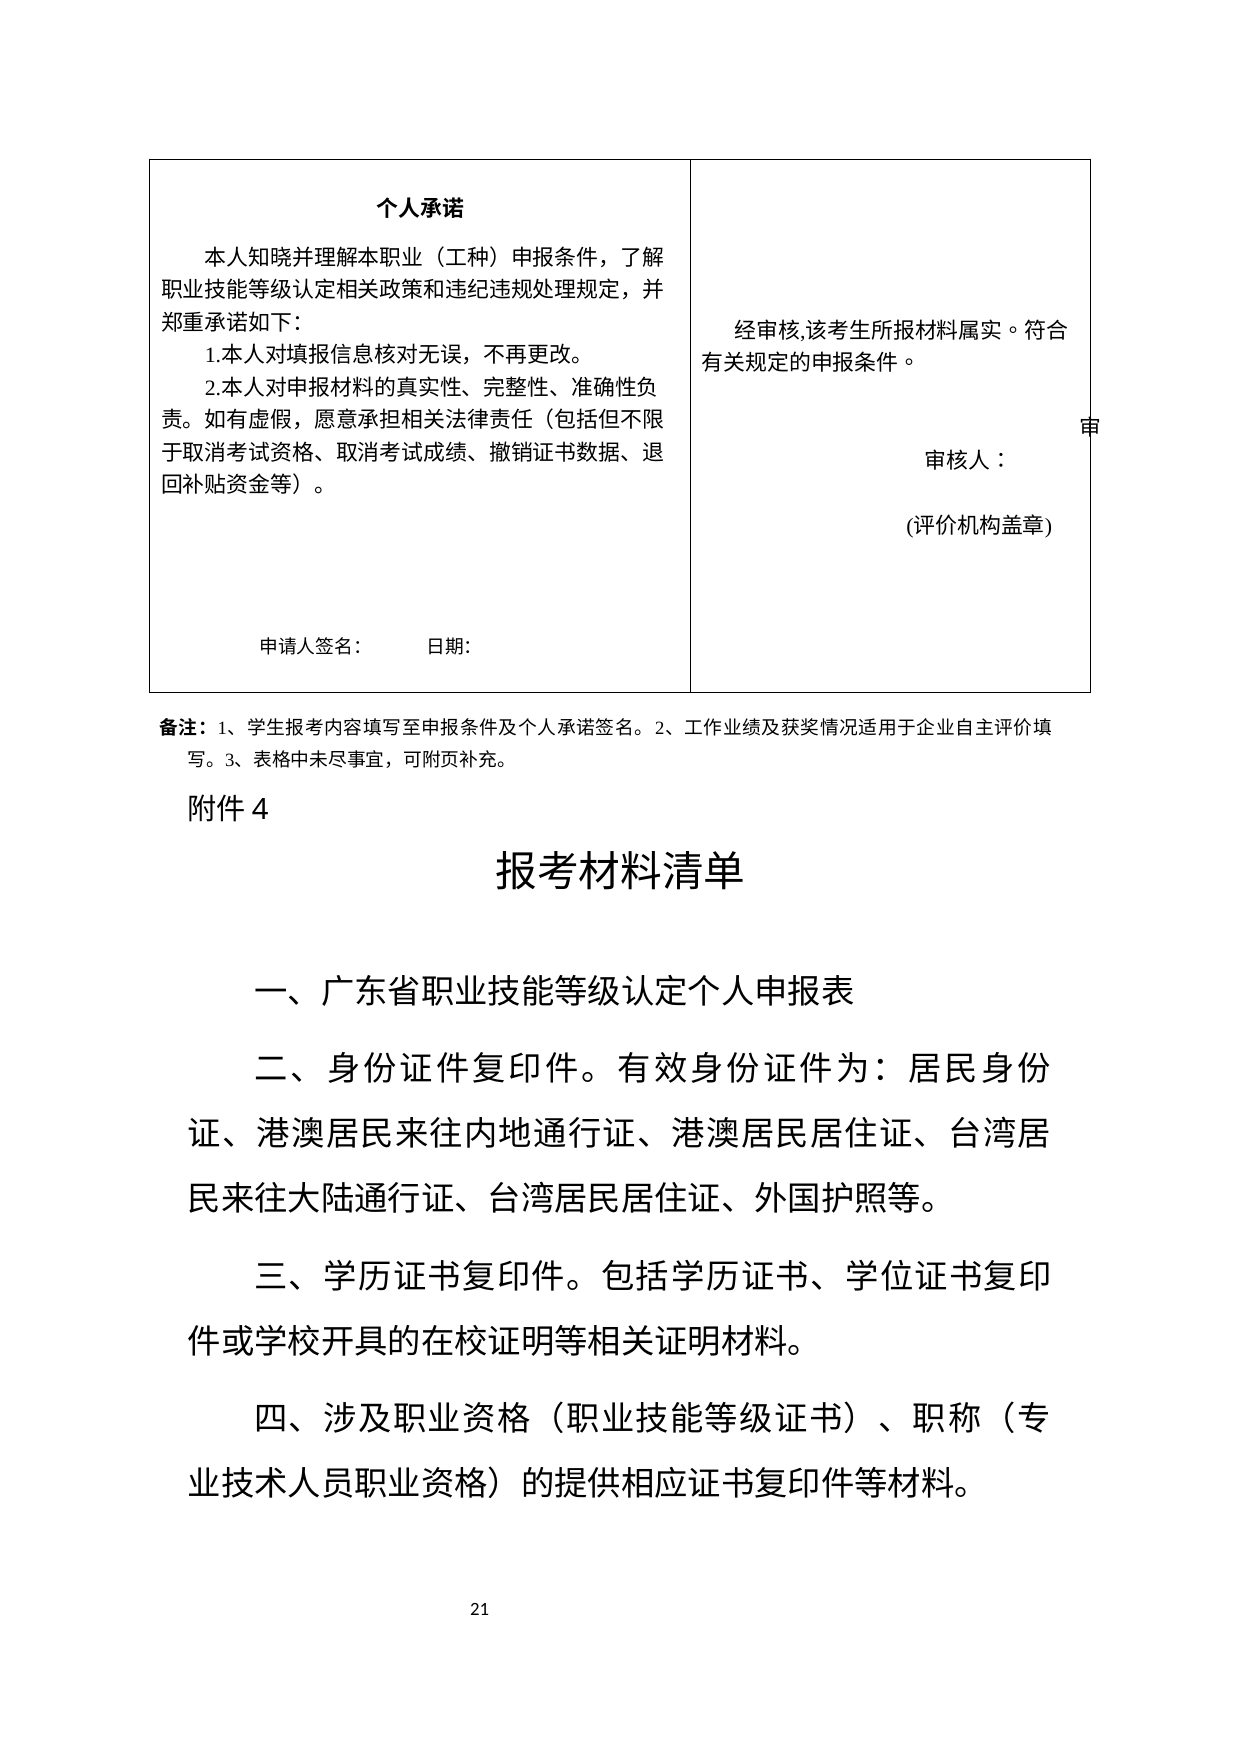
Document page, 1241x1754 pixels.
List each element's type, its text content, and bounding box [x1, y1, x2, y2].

text 备注：1、学生报考内容填写至申报条件及个人承诺签名。2、工作业绩及获奖情况适用于企业自主评价填写。3、表格中未尽事宜，可附页补充。 [159, 710, 1053, 775]
text 一、广东省职业技能等级认定个人申报表 [187, 956, 1053, 1021]
table_cell 个人承诺 本人知晓并理解本职业（工种）申报条件，了解职业技能等级认定相关政策和违纪违规处理规定，并郑重承诺如下： 1.本人对填报信息核对无误，不再更改。 2.本人对申报材料的真实性、完整性、准确性负责。如有虚假，愿意承担相关法律责任（包括但不限于取消考试资格、取消考试成绩、撤销证书数据、退回补贴资金等）。 申请人签名： 日期： [150, 160, 690, 692]
text 四、涉及职业资格（职业技能等级证书）、职称（专业技术人员职业资格）的提供相应证书复印件等材料。 [187, 1384, 1053, 1514]
table_cell 经审核,该考生所报材料属实。符合有关规定的申报条件。 审审核人： (评价机构盖章) [691, 160, 1090, 692]
text 三、学历证书复印件。包括学历证书、学位证书复印件或学校开具的在校证明等相关证明材料。 [187, 1241, 1053, 1371]
text 报考材料清单 [187, 840, 1053, 898]
text 附件4 [187, 775, 1053, 840]
text 二、身份证件复印件。有效身份证件为：居民身份证、港澳居民来往内地通行证、港澳居民居住证、台湾居民来往大陆通行证、台湾居民居住证、外国护照等。 [187, 1034, 1053, 1229]
